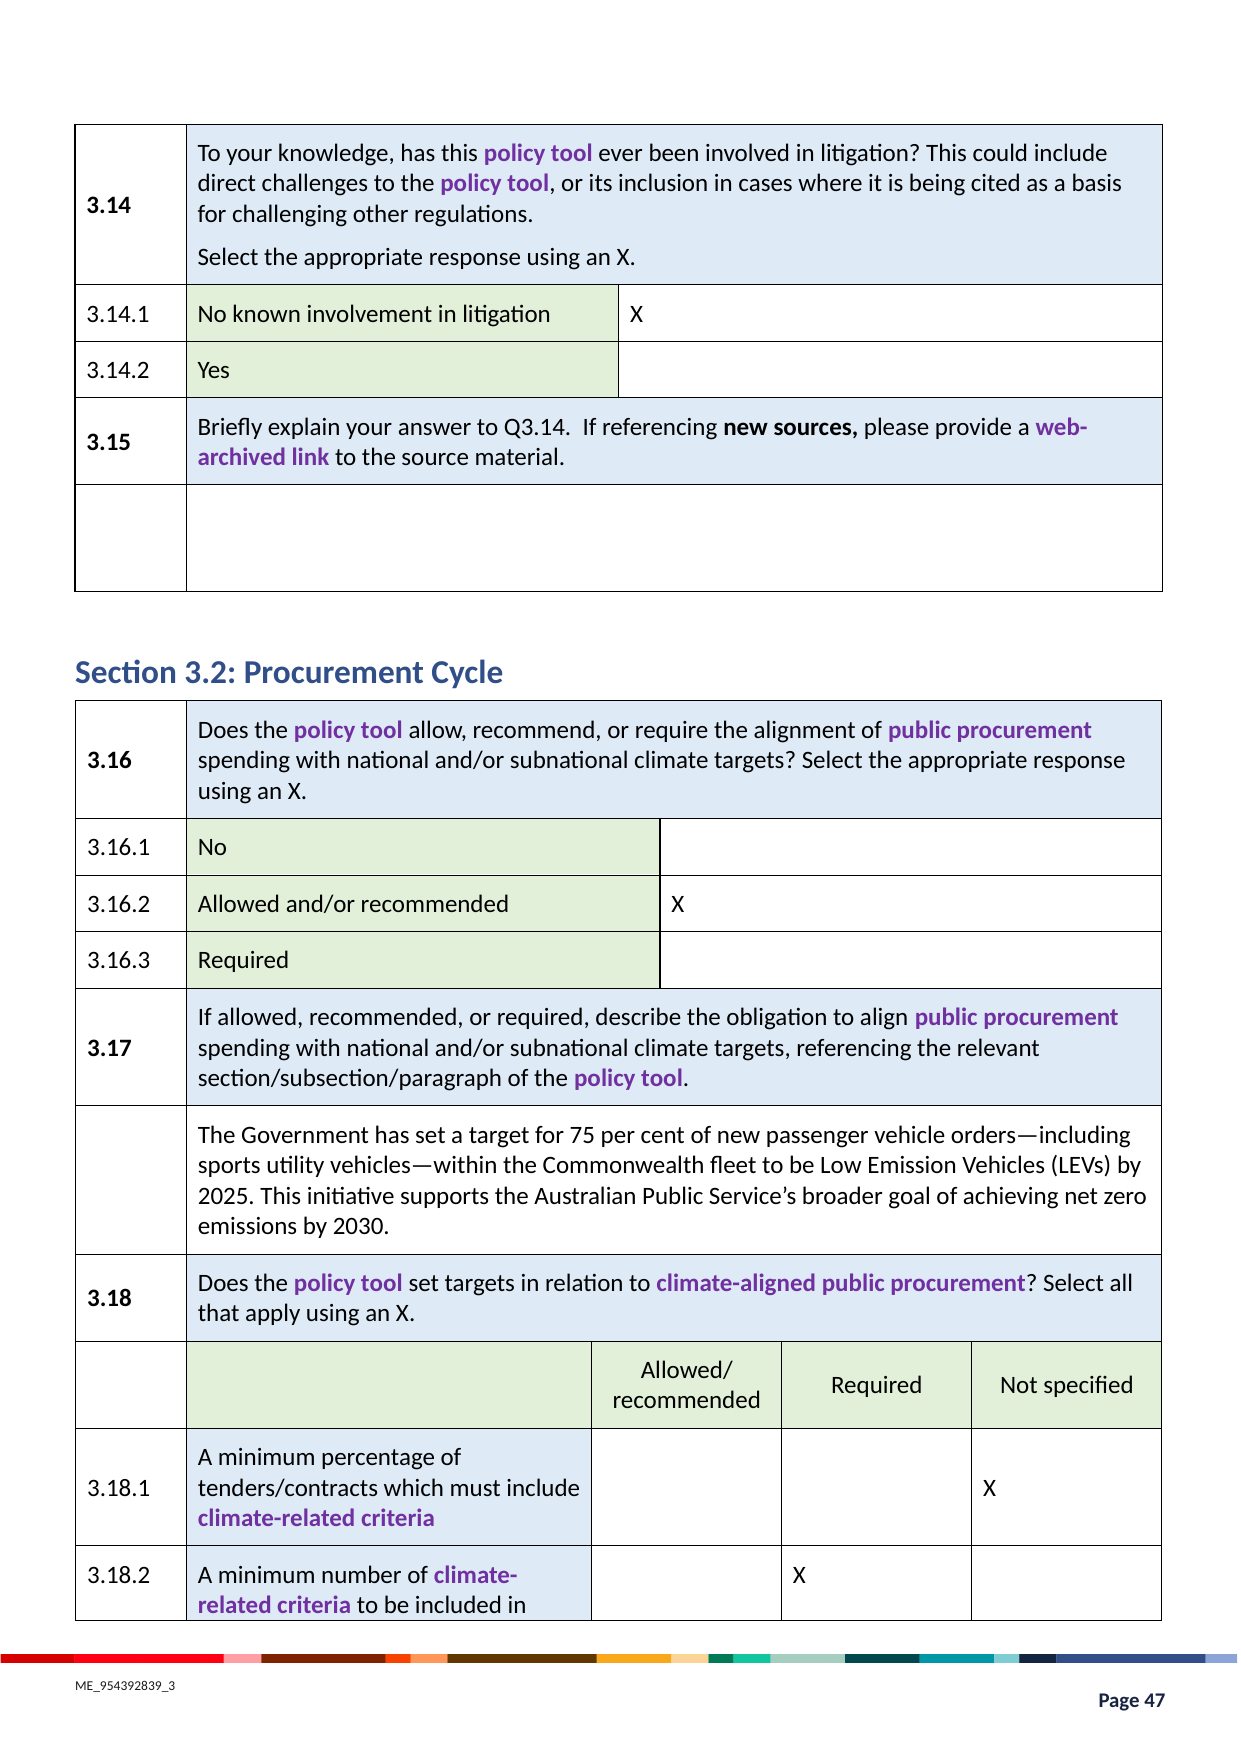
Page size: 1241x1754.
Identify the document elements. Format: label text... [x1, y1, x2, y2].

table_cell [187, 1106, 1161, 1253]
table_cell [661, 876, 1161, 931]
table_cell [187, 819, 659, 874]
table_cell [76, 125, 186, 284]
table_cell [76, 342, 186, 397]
subtitle Section 3.2: Procurement Cycle [75, 651, 1165, 692]
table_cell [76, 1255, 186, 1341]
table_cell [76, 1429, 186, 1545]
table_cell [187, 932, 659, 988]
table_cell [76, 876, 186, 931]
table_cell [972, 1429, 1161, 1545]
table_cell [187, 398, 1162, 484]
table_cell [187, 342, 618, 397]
picture [0, 1654, 1236, 1663]
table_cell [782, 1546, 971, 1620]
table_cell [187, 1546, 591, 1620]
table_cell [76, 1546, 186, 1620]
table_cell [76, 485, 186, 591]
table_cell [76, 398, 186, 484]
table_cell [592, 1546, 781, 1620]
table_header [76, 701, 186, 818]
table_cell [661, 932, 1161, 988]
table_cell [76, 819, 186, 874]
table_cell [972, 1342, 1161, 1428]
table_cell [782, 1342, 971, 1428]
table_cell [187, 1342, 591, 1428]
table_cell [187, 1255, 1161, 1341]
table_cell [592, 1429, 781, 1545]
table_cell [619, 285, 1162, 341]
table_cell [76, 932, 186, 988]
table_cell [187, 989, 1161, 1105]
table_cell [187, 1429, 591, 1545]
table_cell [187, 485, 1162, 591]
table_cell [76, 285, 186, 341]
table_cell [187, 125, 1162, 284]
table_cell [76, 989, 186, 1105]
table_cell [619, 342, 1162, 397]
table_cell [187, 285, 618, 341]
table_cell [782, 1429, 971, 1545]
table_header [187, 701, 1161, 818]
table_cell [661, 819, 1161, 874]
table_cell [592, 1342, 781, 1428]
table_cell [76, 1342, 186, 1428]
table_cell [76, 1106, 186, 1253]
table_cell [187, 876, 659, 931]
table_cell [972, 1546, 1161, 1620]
